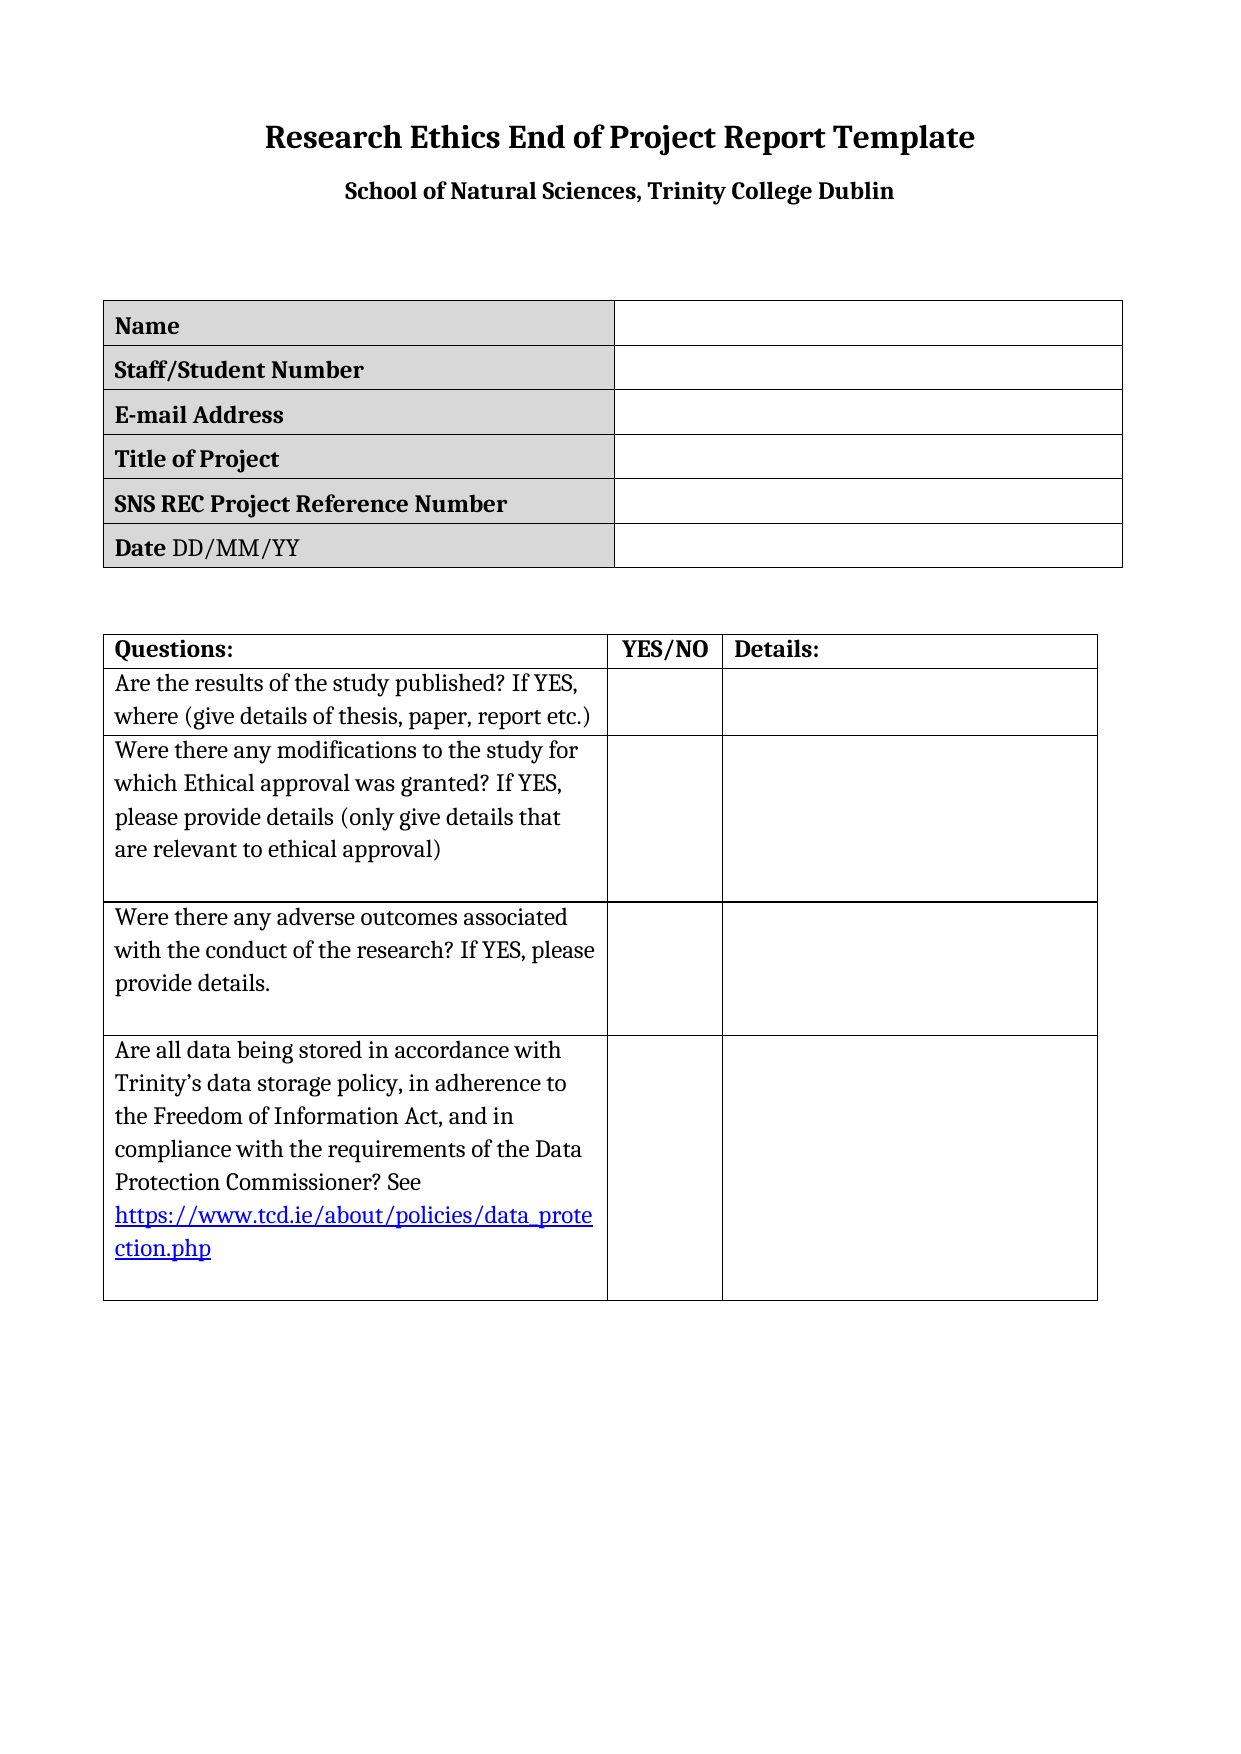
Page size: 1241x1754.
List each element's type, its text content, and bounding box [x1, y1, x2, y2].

table_cell [615, 346, 1122, 389]
table_cell [723, 736, 1097, 901]
table_cell [723, 1036, 1097, 1300]
text Research Ethics End of Project Report Template [118, 118, 1122, 156]
table_cell Title of Project [104, 435, 614, 478]
table_cell Staff/Student Number [104, 346, 614, 389]
table_cell [723, 669, 1097, 735]
table_cell [608, 736, 722, 901]
table_cell [608, 1036, 722, 1300]
table_header Questions: [104, 635, 607, 668]
table_cell [615, 435, 1122, 478]
table_cell [615, 390, 1122, 434]
table_cell Are all data being stored in accordance with Trinity’s data storage policy, in adherence to the Freedom of Information Act, and in compliance with the requirements of the Data Protection Commissioner? See https://www.tcd.ie/about/policies/data_protection.php [104, 1036, 607, 1300]
table_cell Date DD/MM/YY [104, 524, 614, 567]
table_cell [608, 669, 722, 735]
table_cell [608, 903, 722, 1034]
text School of Natural Sciences, Trinity College Dublin [118, 177, 1122, 206]
table_cell [723, 903, 1097, 1034]
table_cell [615, 524, 1122, 567]
table_header Name [104, 301, 614, 345]
table_cell Are the results of the study published? If YES, where (give details of thesis, paper, report etc.) [104, 669, 607, 735]
table_cell Were there any adverse outcomes associated with the conduct of the research? If YES, please provide details. [104, 903, 607, 1034]
table_cell SNS REC Project Reference Number [104, 479, 614, 523]
table_header [615, 301, 1122, 345]
table_cell [615, 479, 1122, 523]
table_cell Were there any modifications to the study for which Ethical approval was granted? If YES, please provide details (only give details that are relevant to ethical approval) [104, 736, 607, 901]
table_header Details: [723, 635, 1097, 668]
table_header YES/NO [608, 635, 722, 668]
table_cell E-mail Address [104, 390, 614, 434]
